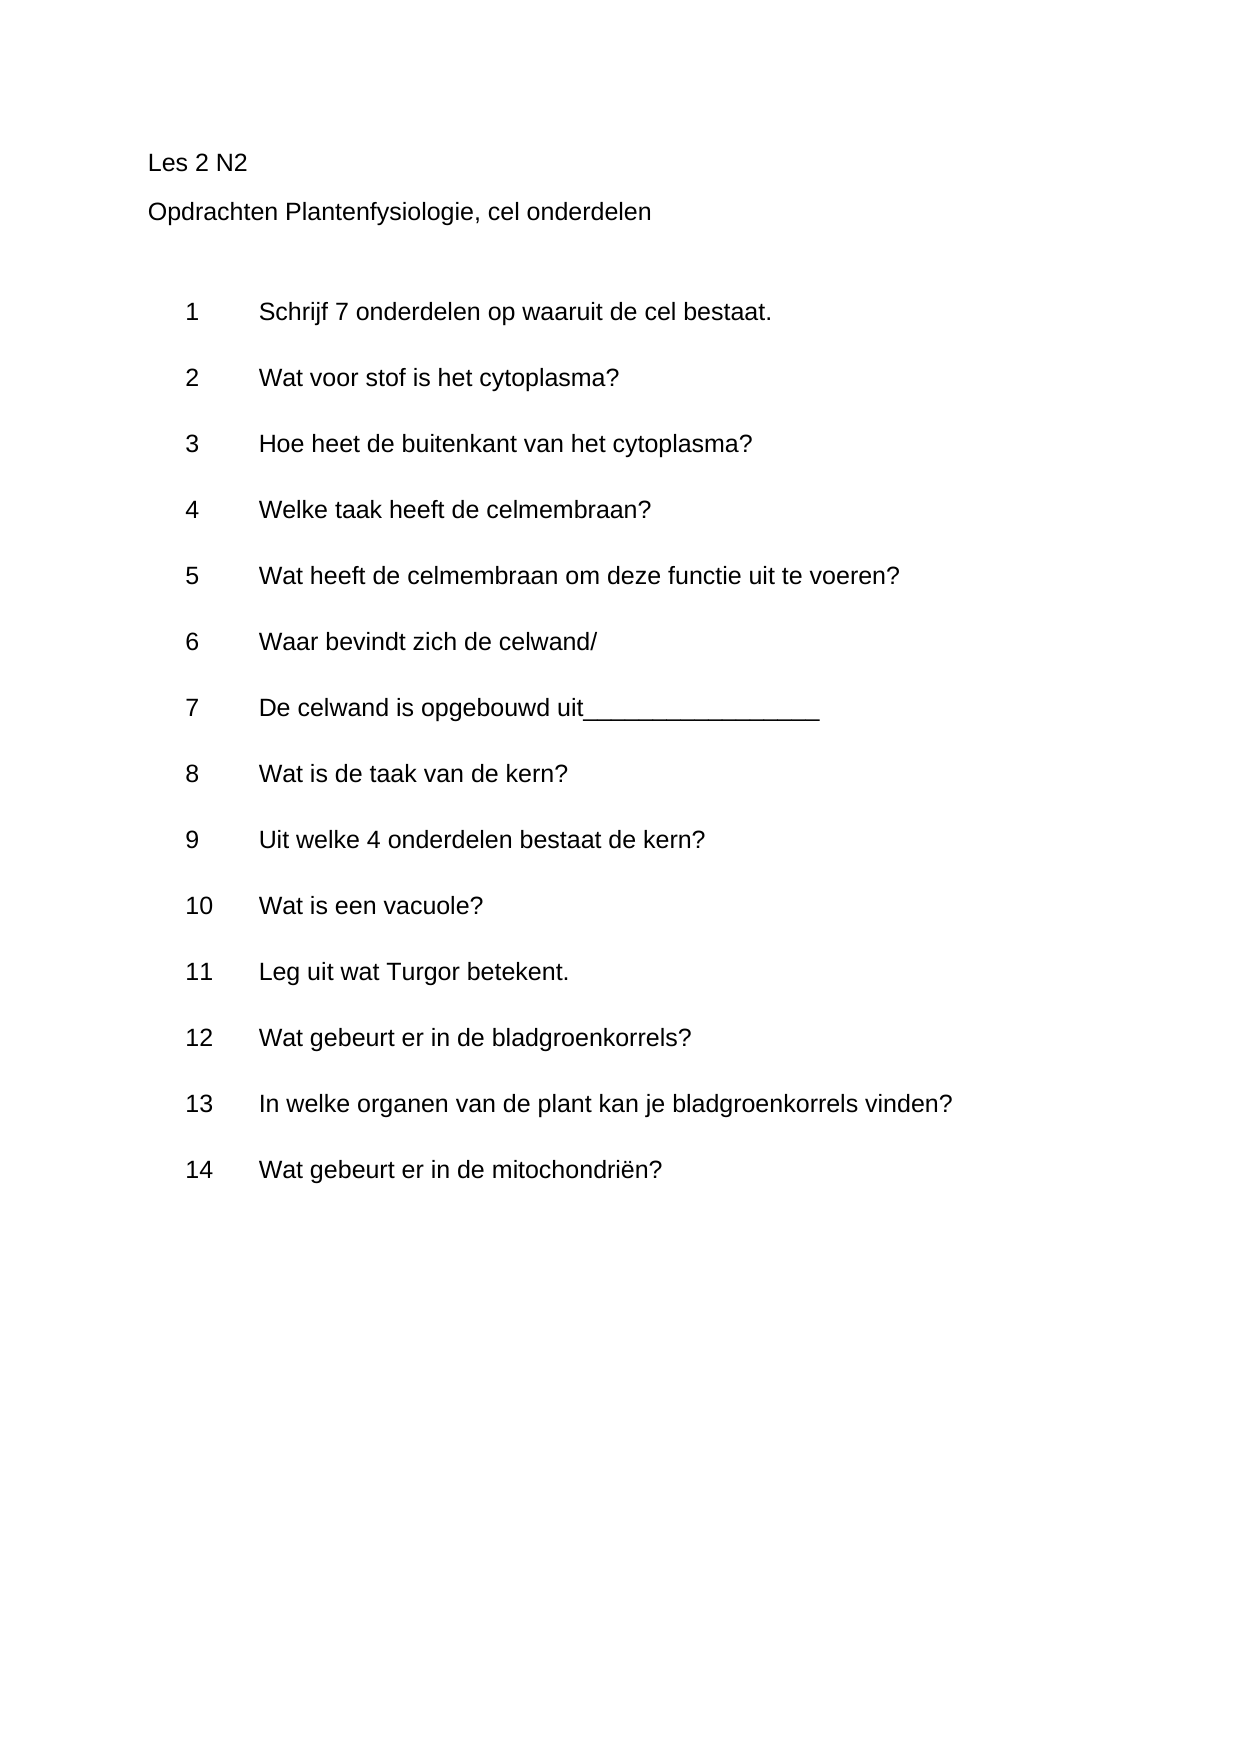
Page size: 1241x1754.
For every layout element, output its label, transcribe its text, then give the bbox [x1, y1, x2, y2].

list Hoe heet de buitenkant van het cytoplasma? [185, 429, 1093, 457]
list Schrijf 7 onderdelen op waaruit de cel bestaat. [185, 297, 1093, 325]
list Wat heeft de celmembraan om deze functie uit te voeren? [185, 561, 1093, 589]
list Wat is een vacuole? [185, 891, 1093, 920]
list Wat gebeurt er in de mitochondriën? [185, 1155, 1093, 1184]
list Welke taak heeft de celmembraan? [185, 495, 1093, 523]
list Wat gebeurt er in de bladgroenkorrels? [185, 1023, 1093, 1052]
list In welke organen van de plant kan je bladgroenkorrels vinden? [185, 1089, 1093, 1118]
list Leg uit wat Turgor betekent. [185, 957, 1093, 986]
text Les 2 N2 [148, 148, 1093, 176]
list De celwand is opgebouwd uit_________________ [185, 693, 1093, 722]
list Waar bevindt zich de celwand/ [185, 627, 1093, 656]
list Wat voor stof is het cytoplasma? [185, 363, 1093, 391]
text Opdrachten Plantenfysiologie, cel onderdelen [148, 197, 1093, 226]
list Uit welke 4 onderdelen bestaat de kern? [185, 825, 1093, 854]
list Wat is de taak van de kern? [185, 759, 1093, 788]
